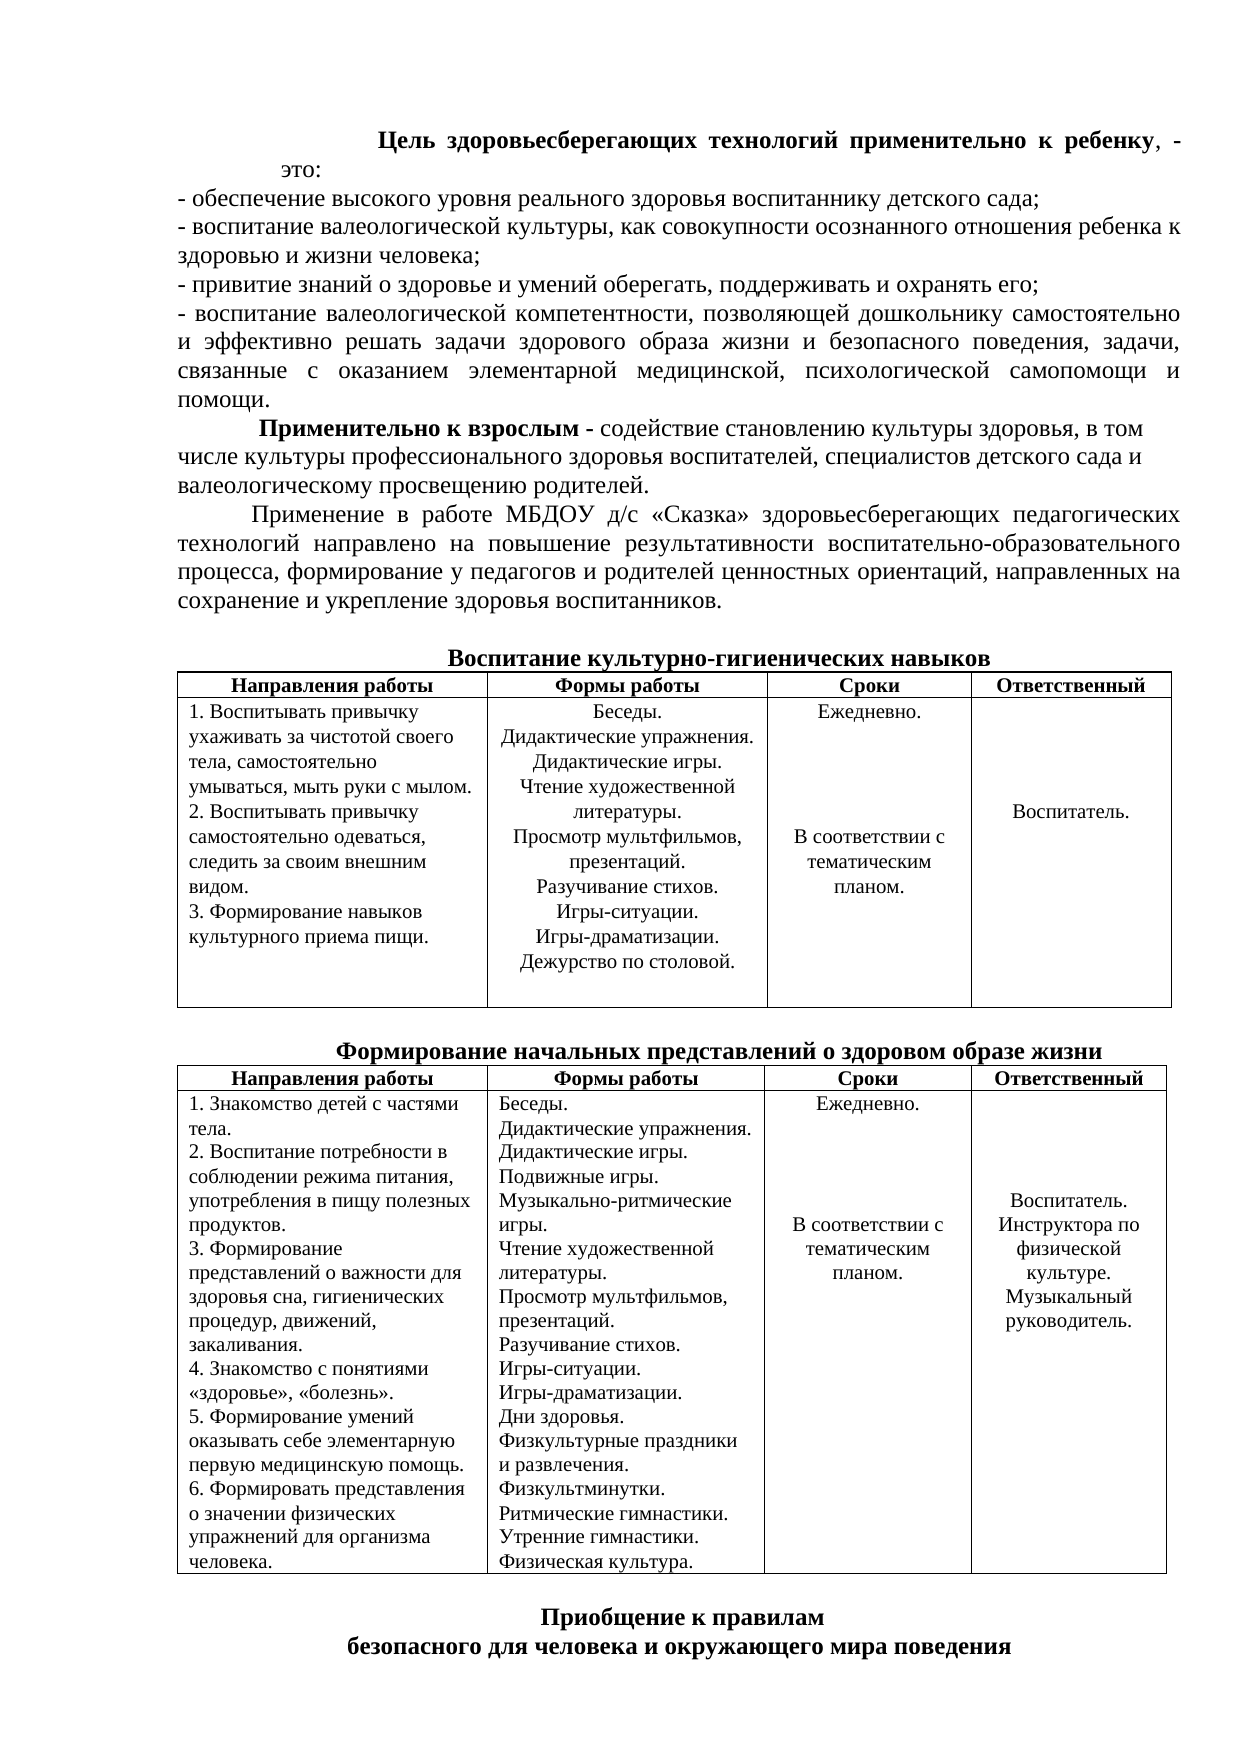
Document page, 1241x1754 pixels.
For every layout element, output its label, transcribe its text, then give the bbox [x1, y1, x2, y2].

table_header Направления работы [178, 673, 487, 697]
text Цель здоровьесберегающих технологий применительно к ребенку, - это: [281, 125, 1181, 183]
table_header Сроки [765, 1066, 971, 1090]
table_header Направления работы [178, 1066, 487, 1090]
text безопасного для человека и окружающего мира поведения [177, 1631, 1181, 1660]
table_header Сроки [768, 673, 971, 697]
table_cell Воспитатель. [972, 698, 1171, 1007]
table_cell Беседы. Дидактические упражнения. Дидактические игры. Подвижные игры. Музыкально-ритмические игры. Чтение художественной литературы. Просмотр мультфильмов, презентаций. Разучивание стихов. Игры-ситуации. Игры-драматизации. Дни здоровья. Физкультурные праздники и развлечения. Физкультминутки. Ритмические гимнастики. Утренние гимнастики. Физическая культура. [488, 1091, 764, 1573]
text Формирование начальных представлений о здоровом образе жизни [177, 1036, 1181, 1065]
table_cell Воспитатель. Инструктора по физической культуре. Музыкальный руководитель. [972, 1091, 1166, 1573]
table_cell 1. Знакомство детей с частями тела. 2. Воспитание потребности в соблюдении режима питания, употребления в пищу полезных продуктов. 3. Формирование представлений о важности для здоровья сна, гигиенических процедур, движений, закаливания. 4. Знакомство с понятиями «здоровье», «болезнь». 5. Формирование умений оказывать себе элементарную первую медицинскую помощь. 6. Формировать представления о значении физических упражнений для организма человека. [178, 1091, 487, 1573]
text - обеспечение высокого уровня реального здоровья воспитаннику детского сада; [177, 183, 1181, 211]
text Применительно к взрослым - содействие становлению культуры здоровья, в том числе культуры профессионального здоровья воспитателей, специалистов детского сада и валеологическому просвещению родителей. [177, 413, 1181, 499]
text Воспитание культурно-гигиенических навыков [177, 643, 1181, 671]
text Приобщение к правилам [177, 1602, 1181, 1631]
text - воспитание валеологической компетентности, позволяющей дошкольнику самостоятельно и эффективно решать задачи здорового образа жизни и безопасного поведения, задачи, связанные с оказанием элементарной медицинской, психологической самопомощи и помощи. [177, 298, 1181, 413]
table_header Формы работы [488, 673, 767, 697]
text - привитие знаний о здоровье и умений оберегать, поддерживать и охранять его; [177, 269, 1181, 298]
table_header Ответственный [972, 673, 1171, 697]
table_cell Беседы. Дидактические упражнения. Дидактические игры. Чтение художественной литературы. Просмотр мультфильмов, презентаций. Разучивание стихов. Игры-ситуации. Игры-драматизации. Дежурство по столовой. [488, 698, 767, 1007]
table_cell 1. Воспитывать привычку ухаживать за чистотой своего тела, самостоятельно умываться, мыть руки с мылом. 2. Воспитывать привычку самостоятельно одеваться, следить за своим внешним видом. 3. Формирование навыков культурного приема пищи. [178, 698, 487, 1007]
text Применение в работе МБДОУ д/с «Сказка» здоровьесберегающих педагогических технологий направлено на повышение результативности воспитательно-образовательного процесса, формирование у педагогов и родителей ценностных ориентаций, направленных на сохранение и укрепление здоровья воспитанников. [177, 499, 1181, 614]
table_header Ответственный [972, 1066, 1166, 1090]
table_header Формы работы [488, 1066, 764, 1090]
text - воспитание валеологической культуры, как совокупности осознанного отношения ребенка к здоровью и жизни человека; [177, 211, 1181, 269]
table_cell Ежедневно. В соответствии с тематическим планом. [765, 1091, 971, 1573]
table_cell Ежедневно. В соответствии с тематическим планом. [768, 698, 971, 1007]
